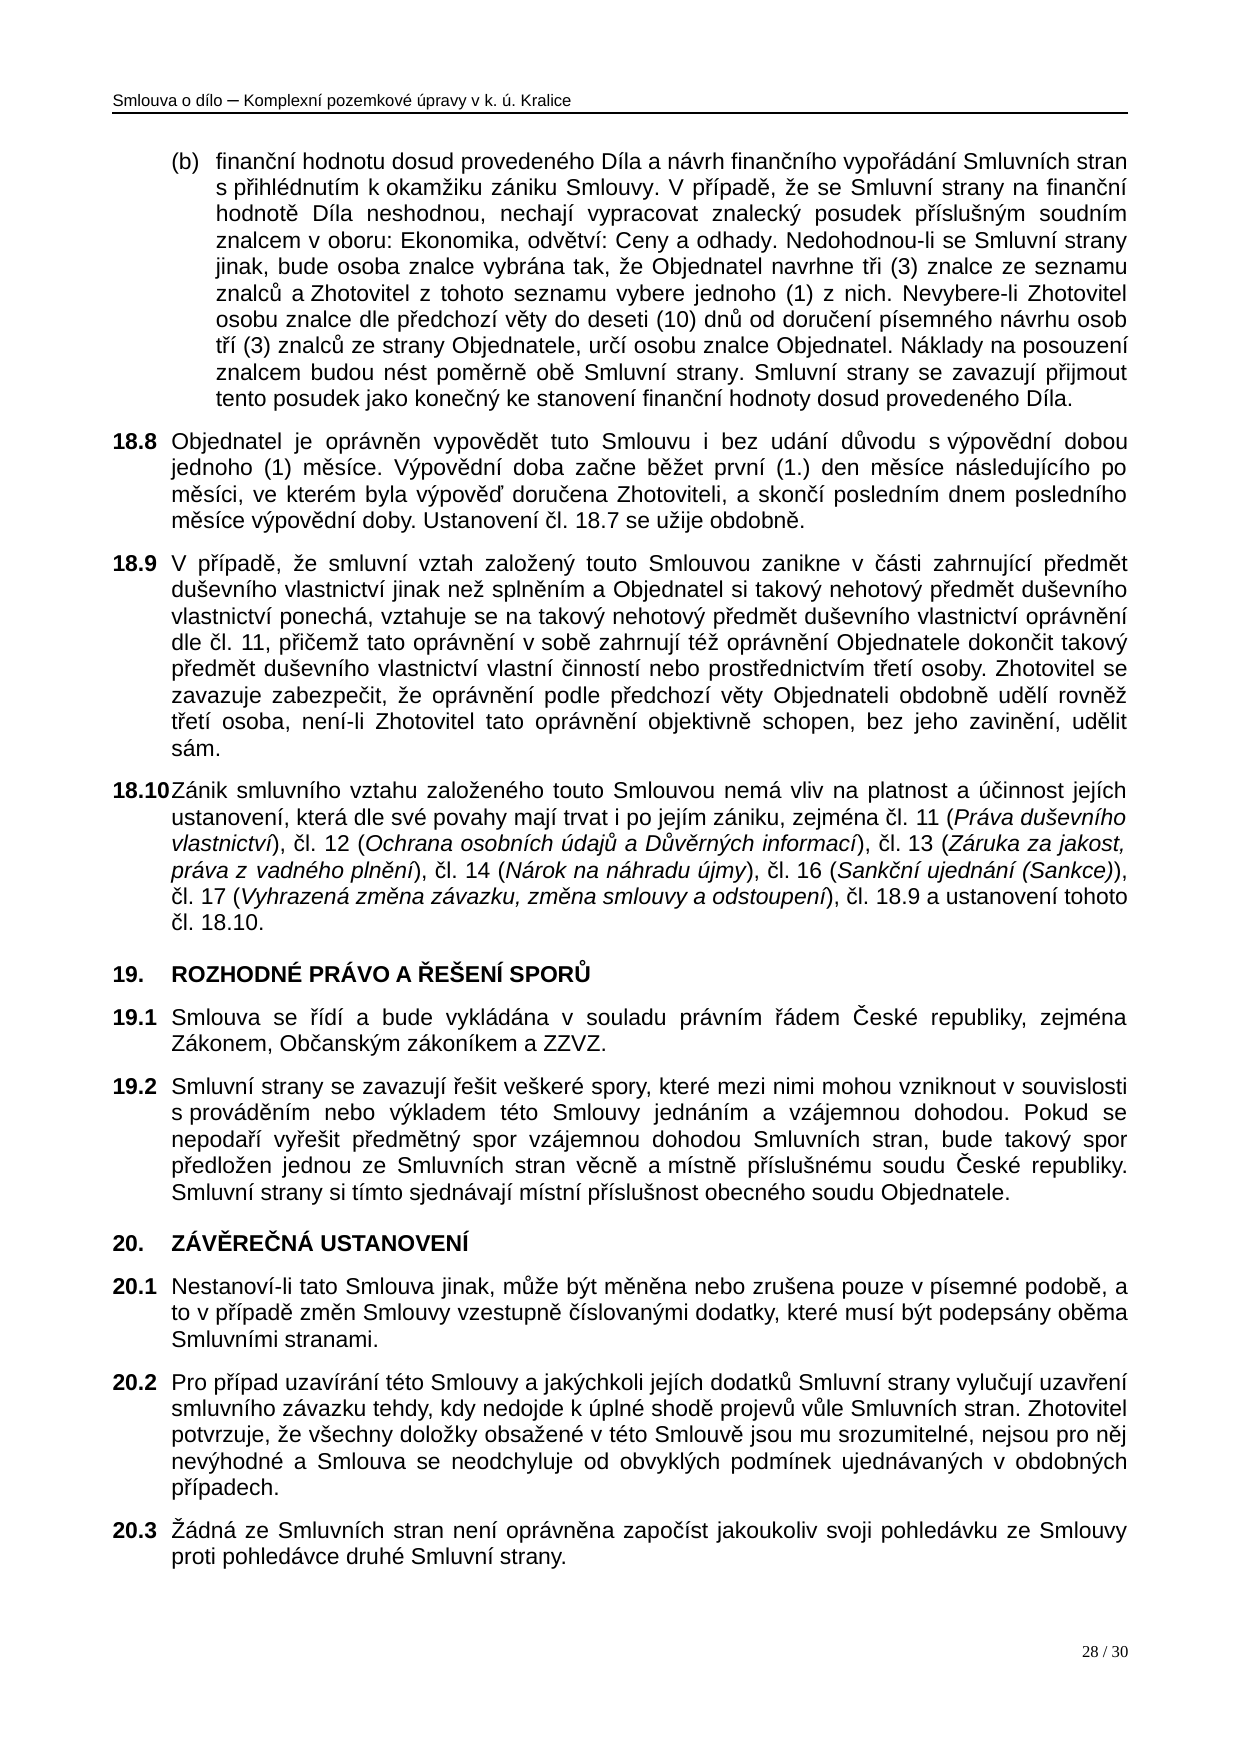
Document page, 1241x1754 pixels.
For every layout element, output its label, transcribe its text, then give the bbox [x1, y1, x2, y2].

text Závěrečná ustanovení [112, 1230, 1128, 1256]
text Nestanoví-li tato Smlouva jinak, může být měněna nebo zrušena pouze v písemné podobě, a to v případě změn Smlouvy vzestupně číslovanými dodatky, které musí být podepsány oběma Smluvními stranami. [112, 1273, 1128, 1352]
text Rozhodné právo a řešení sporů [112, 961, 1128, 987]
text Objednatel je oprávněn vypovědět tuto Smlouvu i bez udání důvodu s výpovědní dobou jednoho (1) měsíce. Výpovědní doba začne běžet první (1.) den měsíce následujícího po měsíci, ve kterém byla výpověď doručena Zhotoviteli, a skončí posledním dnem posledního měsíce výpovědní doby. Ustanovení čl. 18.7 se užije obdobně. [112, 428, 1128, 533]
text Žádná ze Smluvních stran není oprávněna započíst jakoukoliv svoji pohledávku ze Smlouvy proti pohledávce druhé Smluvní strany. [112, 1517, 1128, 1570]
list finanční hodnotu dosud provedeného Díla a návrh finančního vypořádání Smluvních stran s přihlédnutím k okamžiku zániku Smlouvy. V případě, že se Smluvní strany na finanční hodnotě Díla neshodnou, nechají vypracovat znalecký posudek příslušným soudním znalcem v oboru: Ekonomika, odvětví: Ceny a odhady. Nedohodnou-li se Smluvní strany jinak, bude osoba znalce vybrána tak, že Objednatel navrhne tři (3) znalce ze seznamu znalců a Zhotovitel z tohoto seznamu vybere jednoho (1) z nich. Nevybere-li Zhotovitel osobu znalce dle předchozí věty do deseti (10) dnů od doručení písemného návrhu osob tří (3) znalců ze strany Objednatele, určí osobu znalce Objednatel. Náklady na posouzení znalcem budou nést poměrně obě Smluvní strany. Smluvní strany se zavazují přijmout tento posudek jako konečný ke stanovení finanční hodnoty dosud provedeného Díla. [171, 148, 1128, 411]
text Smluvní strany se zavazují řešit veškeré spory, které mezi nimi mohou vzniknout v souvislosti s prováděním nebo výkladem této Smlouvy jednáním a vzájemnou dohodou. Pokud se nepodaří vyřešit předmětný spor vzájemnou dohodou Smluvních stran, bude takový spor předložen jednou ze Smluvních stran věcně a místně příslušnému soudu České republiky. Smluvní strany si tímto sjednávají místní příslušnost obecného soudu Objednatele. [112, 1073, 1128, 1205]
text Smlouva se řídí a bude vykládána v souladu právním řádem České republiky, zejména Zákonem, Občanským zákoníkem a ZZVZ. [112, 1004, 1128, 1056]
text V případě, že smluvní vztah založený touto Smlouvou zanikne v části zahrnující předmět duševního vlastnictví jinak než splněním a Objednatel si takový nehotový předmět duševního vlastnictví ponechá, vztahuje se na takový nehotový předmět duševního vlastnictví oprávnění dle čl. 11, přičemž tato oprávnění v sobě zahrnují též oprávnění Objednatele dokončit takový předmět duševního vlastnictví vlastní činností nebo prostřednictvím třetí osoby. Zhotovitel se zavazuje zabezpečit, že oprávnění podle předchozí věty Objednateli obdobně udělí rovněž třetí osoba, není-li Zhotovitel tato oprávnění objektivně schopen, bez jeho zavinění, udělit sám. [112, 550, 1128, 761]
text Pro případ uzavírání této Smlouvy a jakýchkoli jejích dodatků Smluvní strany vylučují uzavření smluvního závazku tehdy, kdy nedojde k úplné shodě projevů vůle Smluvních stran. Zhotovitel potvrzuje, že všechny doložky obsažené v této Smlouvě jsou mu srozumitelné, nejsou pro něj nevýhodné a Smlouva se neodchyluje od obvyklých podmínek ujednávaných v obdobných případech. [112, 1368, 1128, 1500]
text Zánik smluvního vztahu založeného touto Smlouvou nemá vliv na platnost a účinnost jejích ustanovení, která dle své povahy mají trvat i po jejím zániku, zejména čl. 11 (Práva duševního vlastnictví), čl. 12 (Ochrana osobních údajů a Důvěrných informací), čl. 13 (Záruka za jakost, práva z vadného plnění), čl. 14 (Nárok na náhradu újmy), čl. 16 (Sankční ujednání (Sankce)), čl. 17 (Vyhrazená změna závazku, změna smlouvy a odstoupení), čl. 18.9 a ustanovení tohoto čl. 18.10. [112, 777, 1128, 936]
